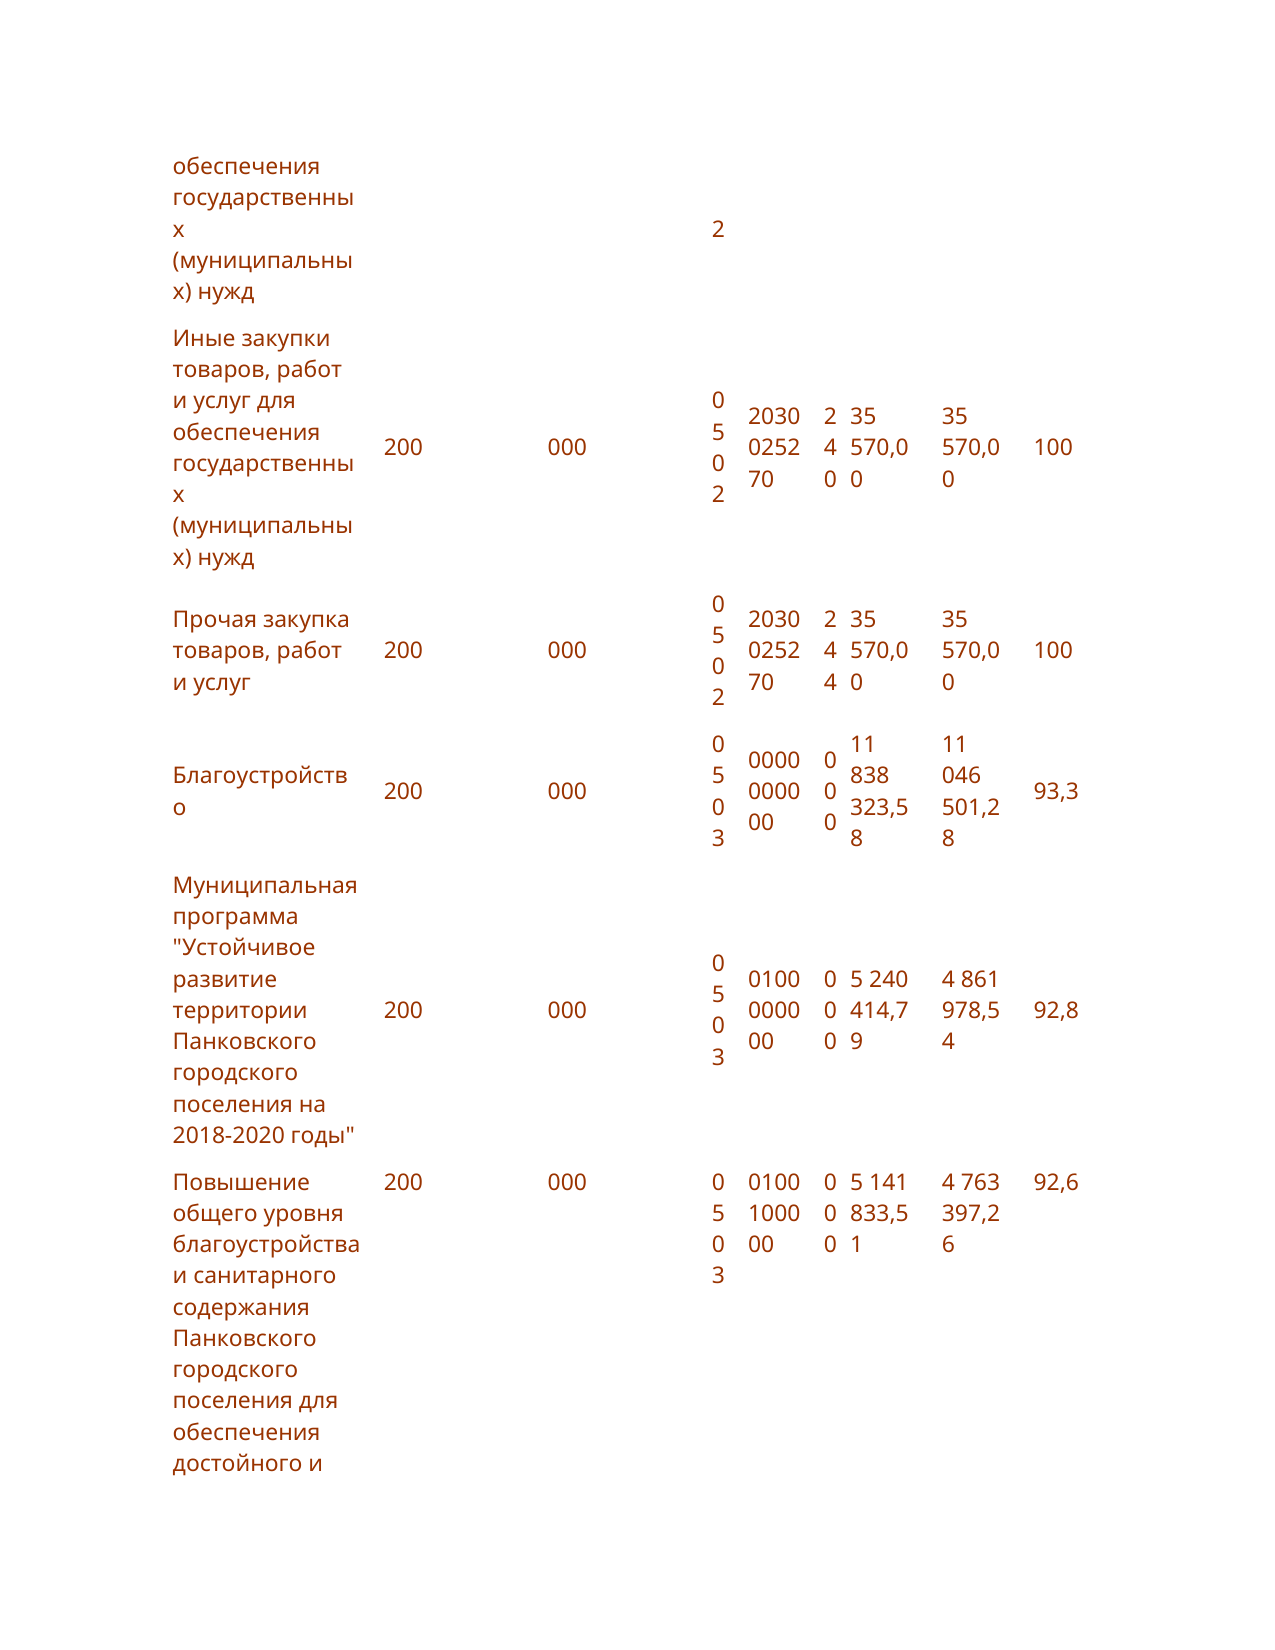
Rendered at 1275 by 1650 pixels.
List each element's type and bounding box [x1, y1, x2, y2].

table_cell [150, 150, 1125, 1478]
